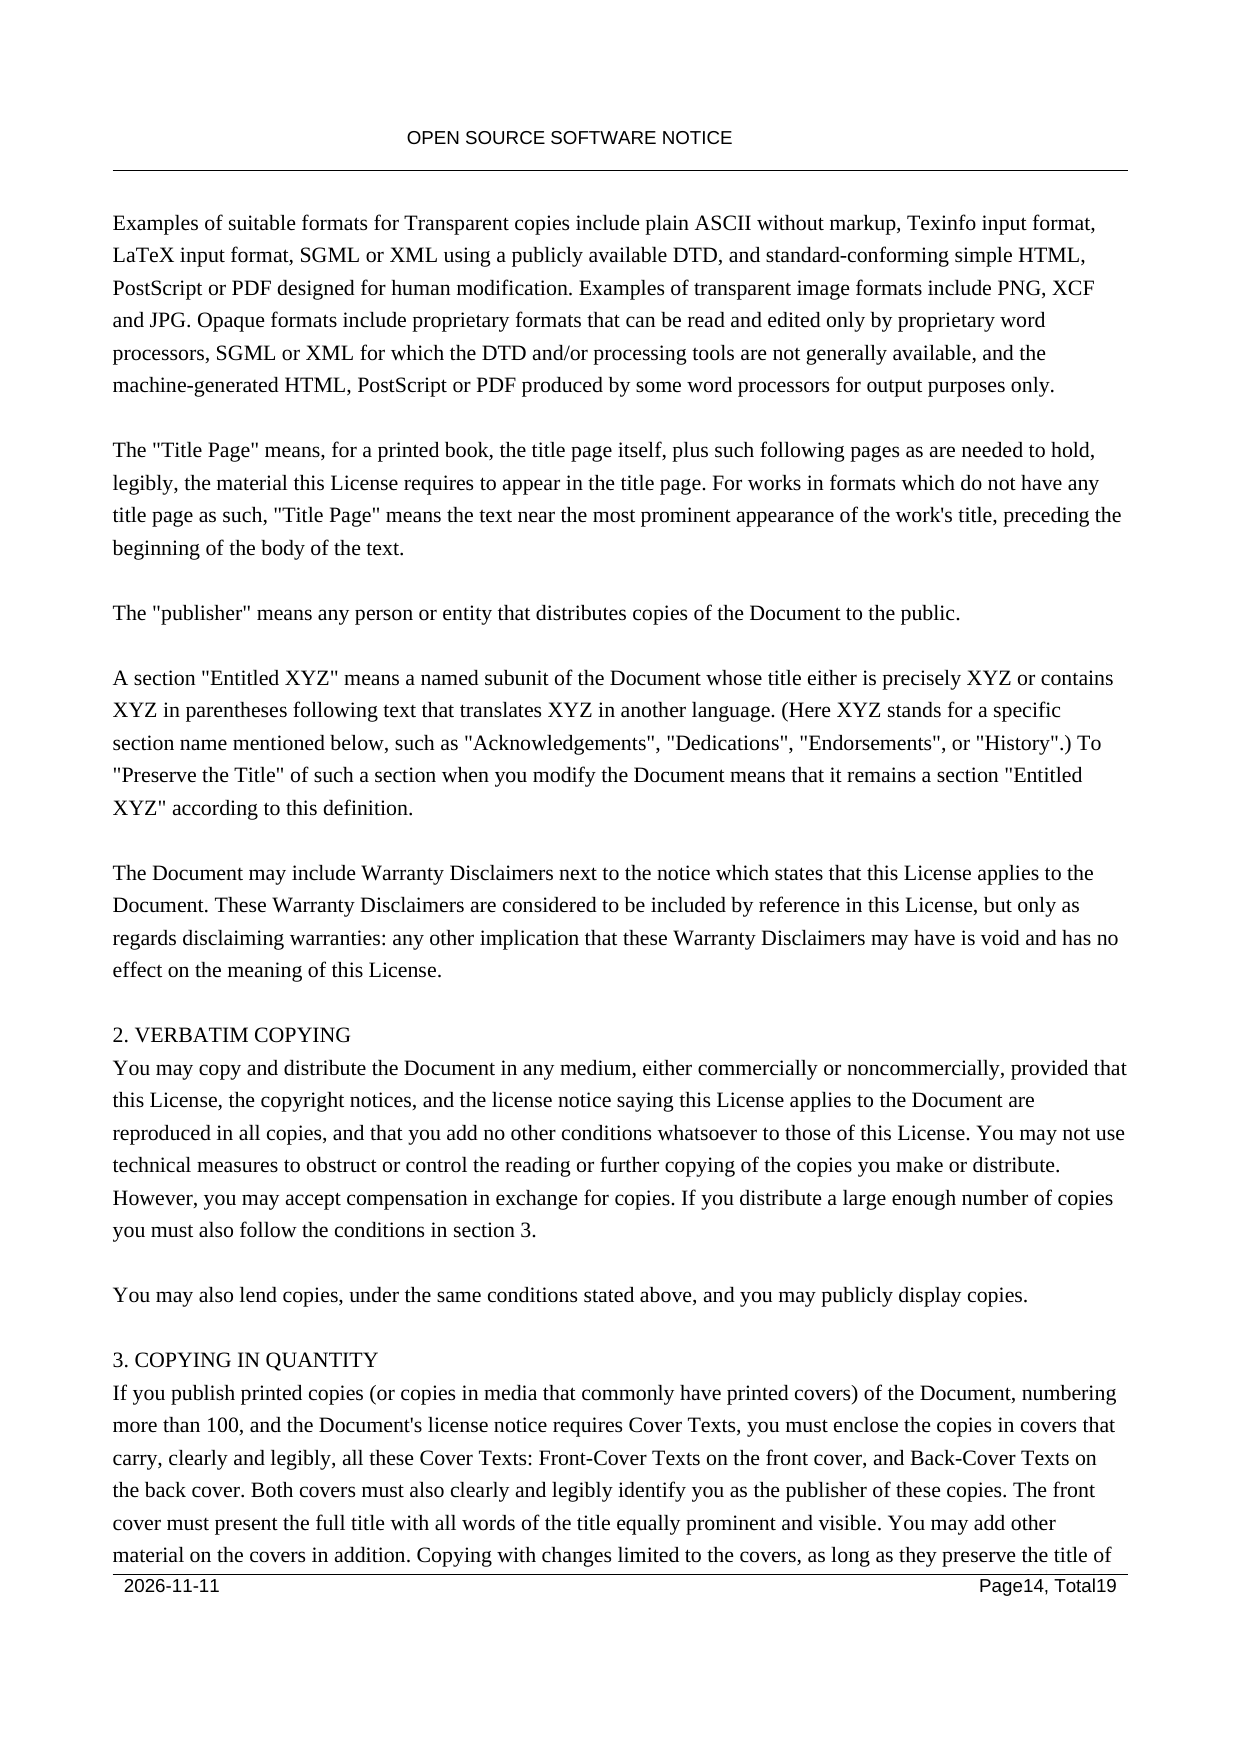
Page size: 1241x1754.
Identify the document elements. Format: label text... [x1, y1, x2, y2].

text Examples of suitable formats for Transparent copies include plain ASCII without markup, Texinfo input format, LaTeX input format, SGML or XML using a publicly available DTD, and standard-conforming simple HTML, PostScript or PDF designed for human modification. Examples of transparent image formats include PNG, XCF and JPG. Opaque formats include proprietary formats that can be read and edited only by proprietary word processors, SGML or XML for which the DTD and/or processing tools are not generally available, and the machine-generated HTML, PostScript or PDF produced by some word processors for output purposes only. [112, 206, 1128, 401]
text 3. COPYING IN QUANTITY [112, 1344, 1128, 1376]
text The "publisher" means any person or entity that distributes copies of the Document to the public. [112, 596, 1128, 629]
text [112, 1376, 1128, 1571]
text You may also lend copies, under the same conditions stated above, and you may publicly display copies. [112, 1279, 1128, 1311]
text The Document may include Warranty Disclaimers next to the notice which states that this License applies to the Document. These Warranty Disclaimers are considered to be included by reference in this License, but only as regards disclaiming warranties: any other implication that these Warranty Disclaimers may have is void and has no effect on the meaning of this License. [112, 856, 1128, 986]
text You may copy and distribute the Document in any medium, either commercially or noncommercially, provided that this License, the copyright notices, and the license notice saying this License applies to the Document are reproduced in all copies, and that you add no other conditions whatsoever to those of this License. You may not use technical measures to obstruct or control the reading or further copying of the copies you make or distribute. However, you may accept compensation in exchange for copies. If you distribute a large enough number of copies you must also follow the conditions in section 3. [112, 1051, 1128, 1246]
text 2. VERBATIM COPYING [112, 1019, 1128, 1051]
text A section "Entitled XYZ" means a named subunit of the Document whose title either is precisely XYZ or contains XYZ in parentheses following text that translates XYZ in another language. (Here XYZ stands for a specific section name mentioned below, such as "Acknowledgements", "Dedications", "Endorsements", or "History".) To "Preserve the Title" of such a section when you modify the Document means that it remains a section "Entitled XYZ" according to this definition. [112, 661, 1128, 824]
text The "Title Page" means, for a printed book, the title page itself, plus such following pages as are needed to hold, legibly, the material this License requires to appear in the title page. For works in formats which do not have any title page as such, "Title Page" means the text near the most prominent appearance of the work's title, preceding the beginning of the body of the text. [112, 434, 1128, 564]
